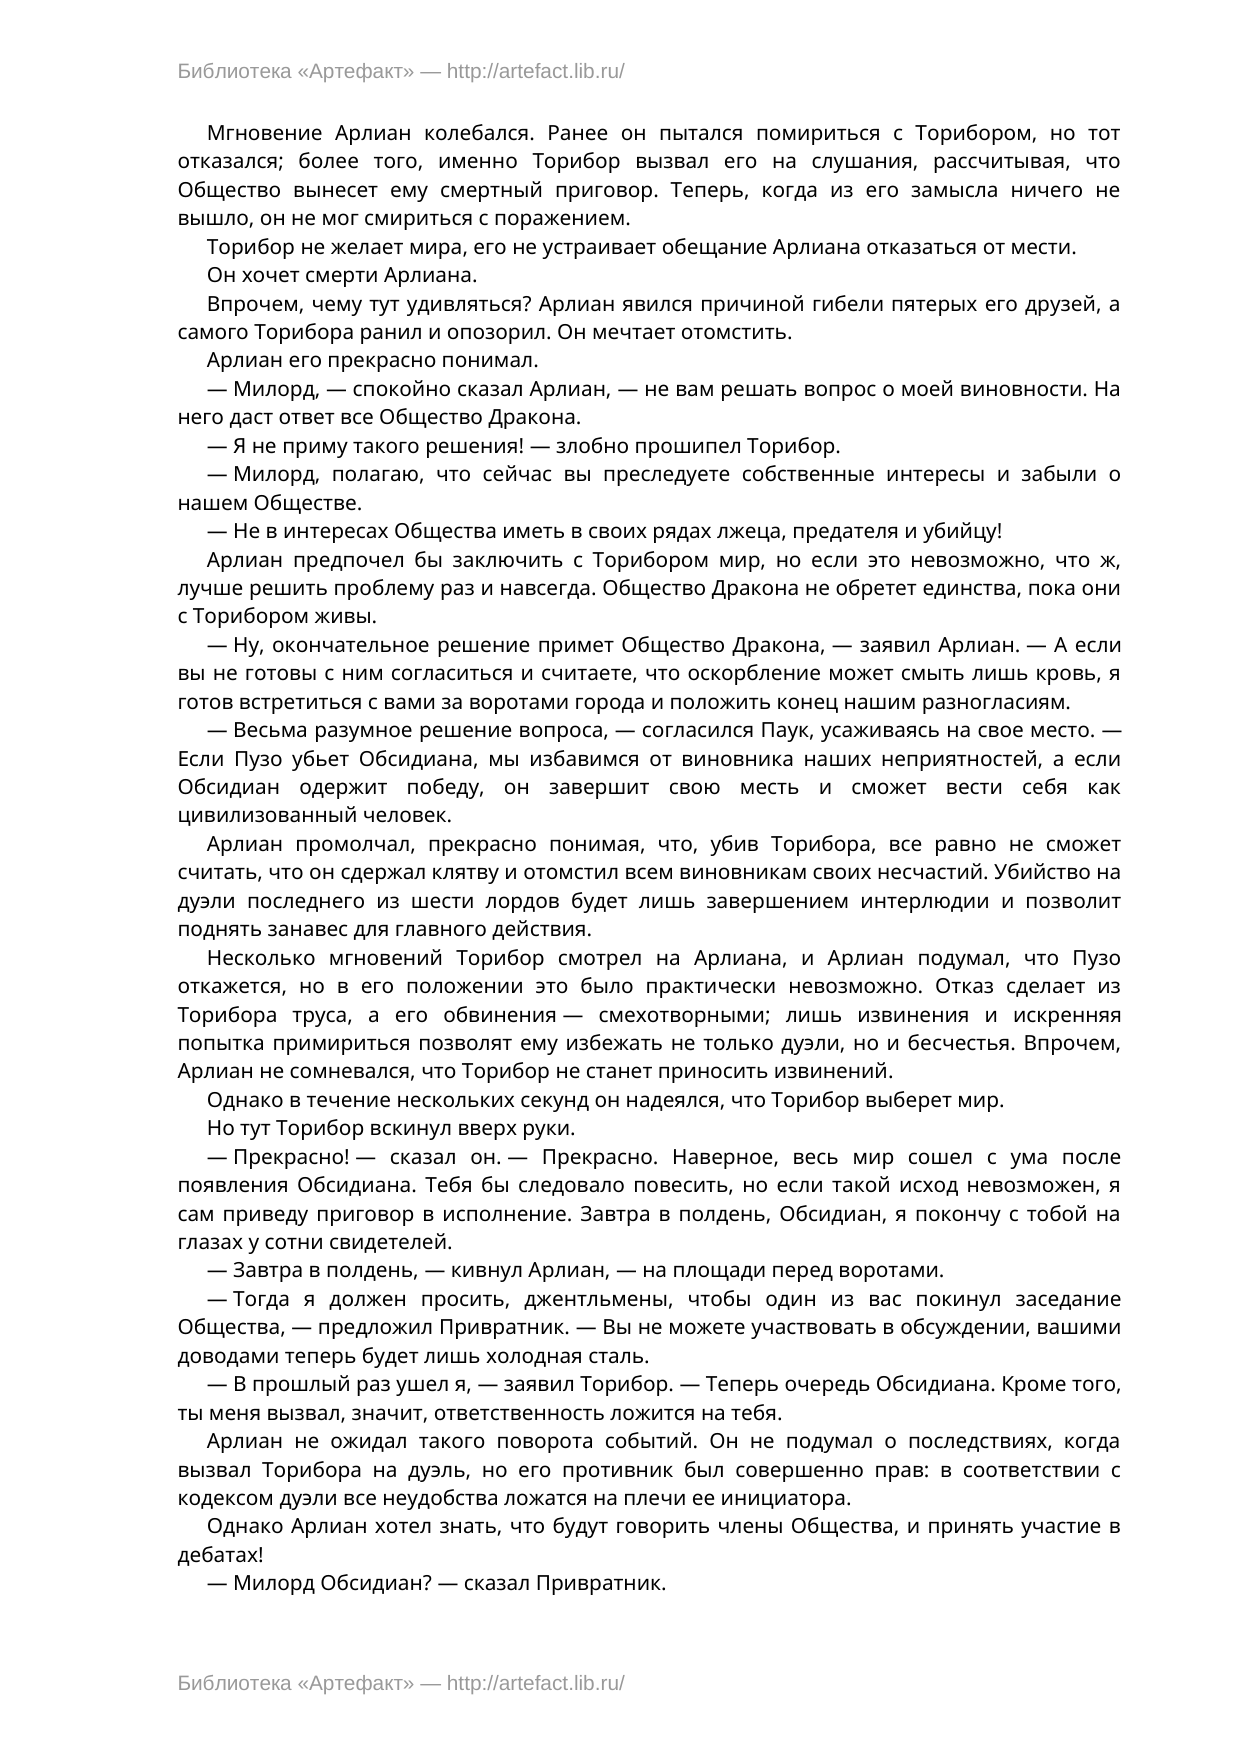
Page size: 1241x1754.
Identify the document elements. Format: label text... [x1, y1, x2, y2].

text Арлиан не ожидал такого поворота событий. Он не подумал о последствиях, когда вызвал Торибора на дуэль, но его противник был совершенно прав: в соответствии с кодексом дуэли все неудобства ложатся на плечи ее инициатора. [177, 1426, 1122, 1512]
text Мгновение Арлиан колебался. Ранее он пытался помириться с Торибором, но тот отказался; более того, именно Торибор вызвал его на слушания, рассчитывая, что Общество вынесет ему смертный приговор. Теперь, когда из его замысла ничего не вышло, он не мог смириться с поражением. [177, 118, 1122, 232]
text Впрочем, чему тут удивляться? Арлиан явился причиной гибели пятерых его друзей, а самого Торибора ранил и опозорил. Он мечтает отомстить. [177, 289, 1122, 346]
text — Тогда я должен просить, джентльмены, чтобы один из вас покинул заседание Общества, — предложил Привратник. — Вы не можете участвовать в обсуждении, вашими доводами теперь будет лишь холодная сталь. [177, 1284, 1122, 1369]
text Однако Арлиан хотел знать, что будут говорить члены Общества, и принять участие в дебатах! [177, 1512, 1122, 1568]
text — Я не приму такого решения! — злобно прошипел Торибор. [177, 431, 1122, 459]
text — Милорд, полагаю, что сейчас вы преследуете собственные интересы и забыли о нашем Обществе. [177, 459, 1122, 516]
text — В прошлый раз ушел я, — заявил Торибор. — Теперь очередь Обсидиана. Кроме того, ты меня вызвал, значит, ответственность ложится на тебя. [177, 1369, 1122, 1426]
text Но тут Торибор вскинул вверх руки. [177, 1113, 1122, 1142]
text — Не в интересах Общества иметь в своих рядах лжеца, предателя и убийцу! [177, 516, 1122, 545]
text — Прекрасно! — сказал он. — Прекрасно. Наверное, весь мир сошел с ума после появления Обсидиана. Тебя бы следовало повесить, но если такой исход невозможен, я сам приведу приговор в исполнение. Завтра в полдень, Обсидиан, я покончу с тобой на глазах у сотни свидетелей. [177, 1142, 1122, 1256]
text — Завтра в полдень, — кивнул Арлиан, — на площади перед воротами. [177, 1256, 1122, 1284]
text Однако в течение нескольких секунд он надеялся, что Торибор выберет мир. [177, 1085, 1122, 1113]
text Арлиан его прекрасно понимал. [177, 346, 1122, 374]
text Торибор не желает мира, его не устраивает обещание Арлиана отказаться от мести. [177, 232, 1122, 260]
text — Милорд Обсидиан? — сказал Привратник. [177, 1568, 1122, 1597]
text Несколько мгновений Торибор смотрел на Арлиана, и Арлиан подумал, что Пузо откажется, но в его положении это было практически невозможно. Отказ сделает из Торибора труса, а его обвинения — смехотворными; лишь извинения и искренняя попытка примириться позволят ему избежать не только дуэли, но и бесчестья. Впрочем, Арлиан не сомневался, что Торибор не станет приносить извинений. [177, 943, 1122, 1085]
text Он хочет смерти Арлиана. [177, 260, 1122, 289]
text — Весьма разумное решение вопроса, — согласился Паук, усаживаясь на свое место. — Если Пузо убьет Обсидиана, мы избавимся от виновника наших неприятностей, а если Обсидиан одержит победу, он завершит свою месть и сможет вести себя как цивилизованный человек. [177, 715, 1122, 829]
text — Ну, окончательное решение примет Общество Дракона, — заявил Арлиан. — А если вы не готовы с ним согласиться и считаете, что оскорбление может смыть лишь кровь, я готов встретиться с вами за воротами города и положить конец нашим разногласиям. [177, 630, 1122, 715]
text — Милорд, — спокойно сказал Арлиан, — не вам решать вопрос о моей виновности. На него даст ответ все Общество Дракона. [177, 374, 1122, 431]
text Арлиан промолчал, прекрасно понимая, что, убив Торибора, все равно не сможет считать, что он сдержал клятву и отомстил всем виновникам своих несчастий. Убийство на дуэли последнего из шести лордов будет лишь завершением интерлюдии и позволит поднять занавес для главного действия. [177, 829, 1122, 943]
text Арлиан предпочел бы заключить с Торибором мир, но если это невозможно, что ж, лучше решить проблему раз и навсегда. Общество Дракона не обретет единства, пока они с Торибором живы. [177, 545, 1122, 630]
